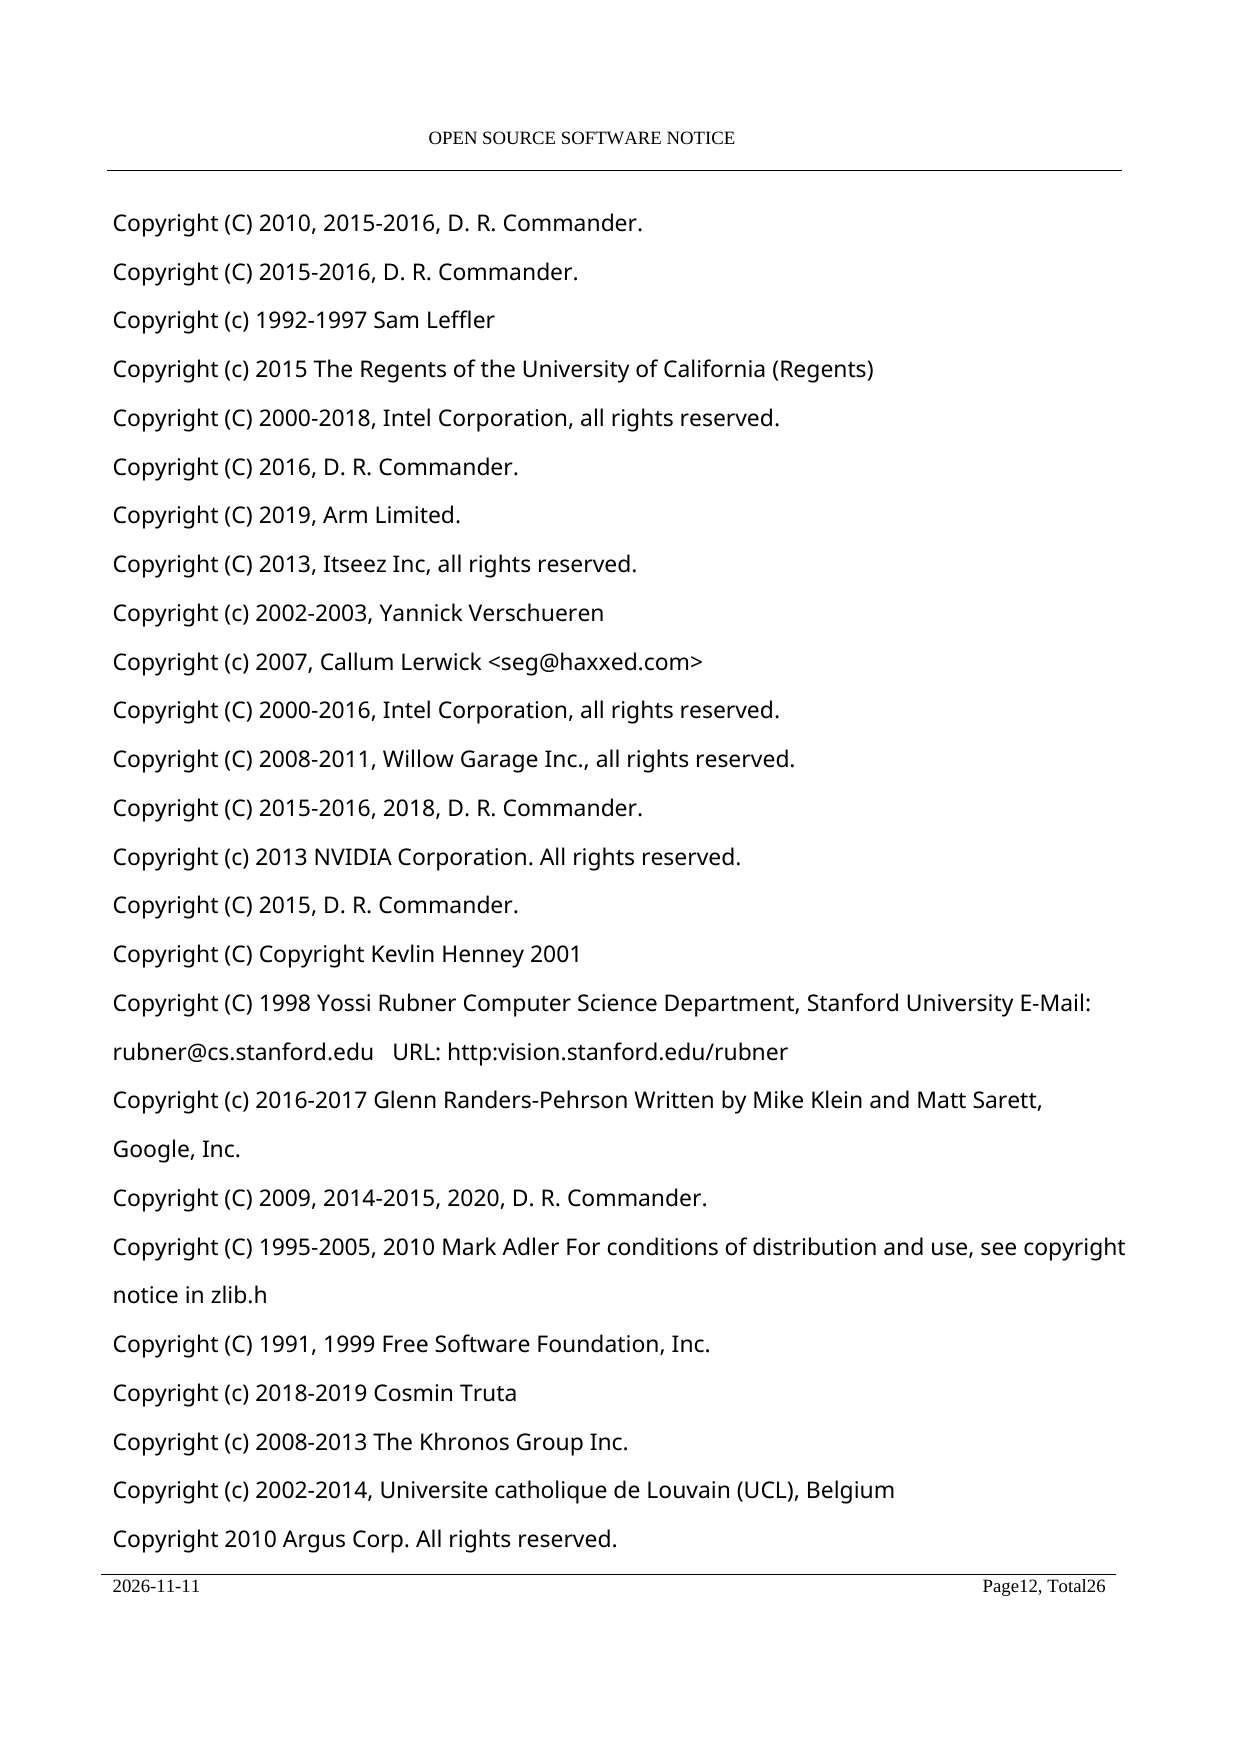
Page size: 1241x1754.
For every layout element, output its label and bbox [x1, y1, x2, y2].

text [112, 206, 1128, 1555]
